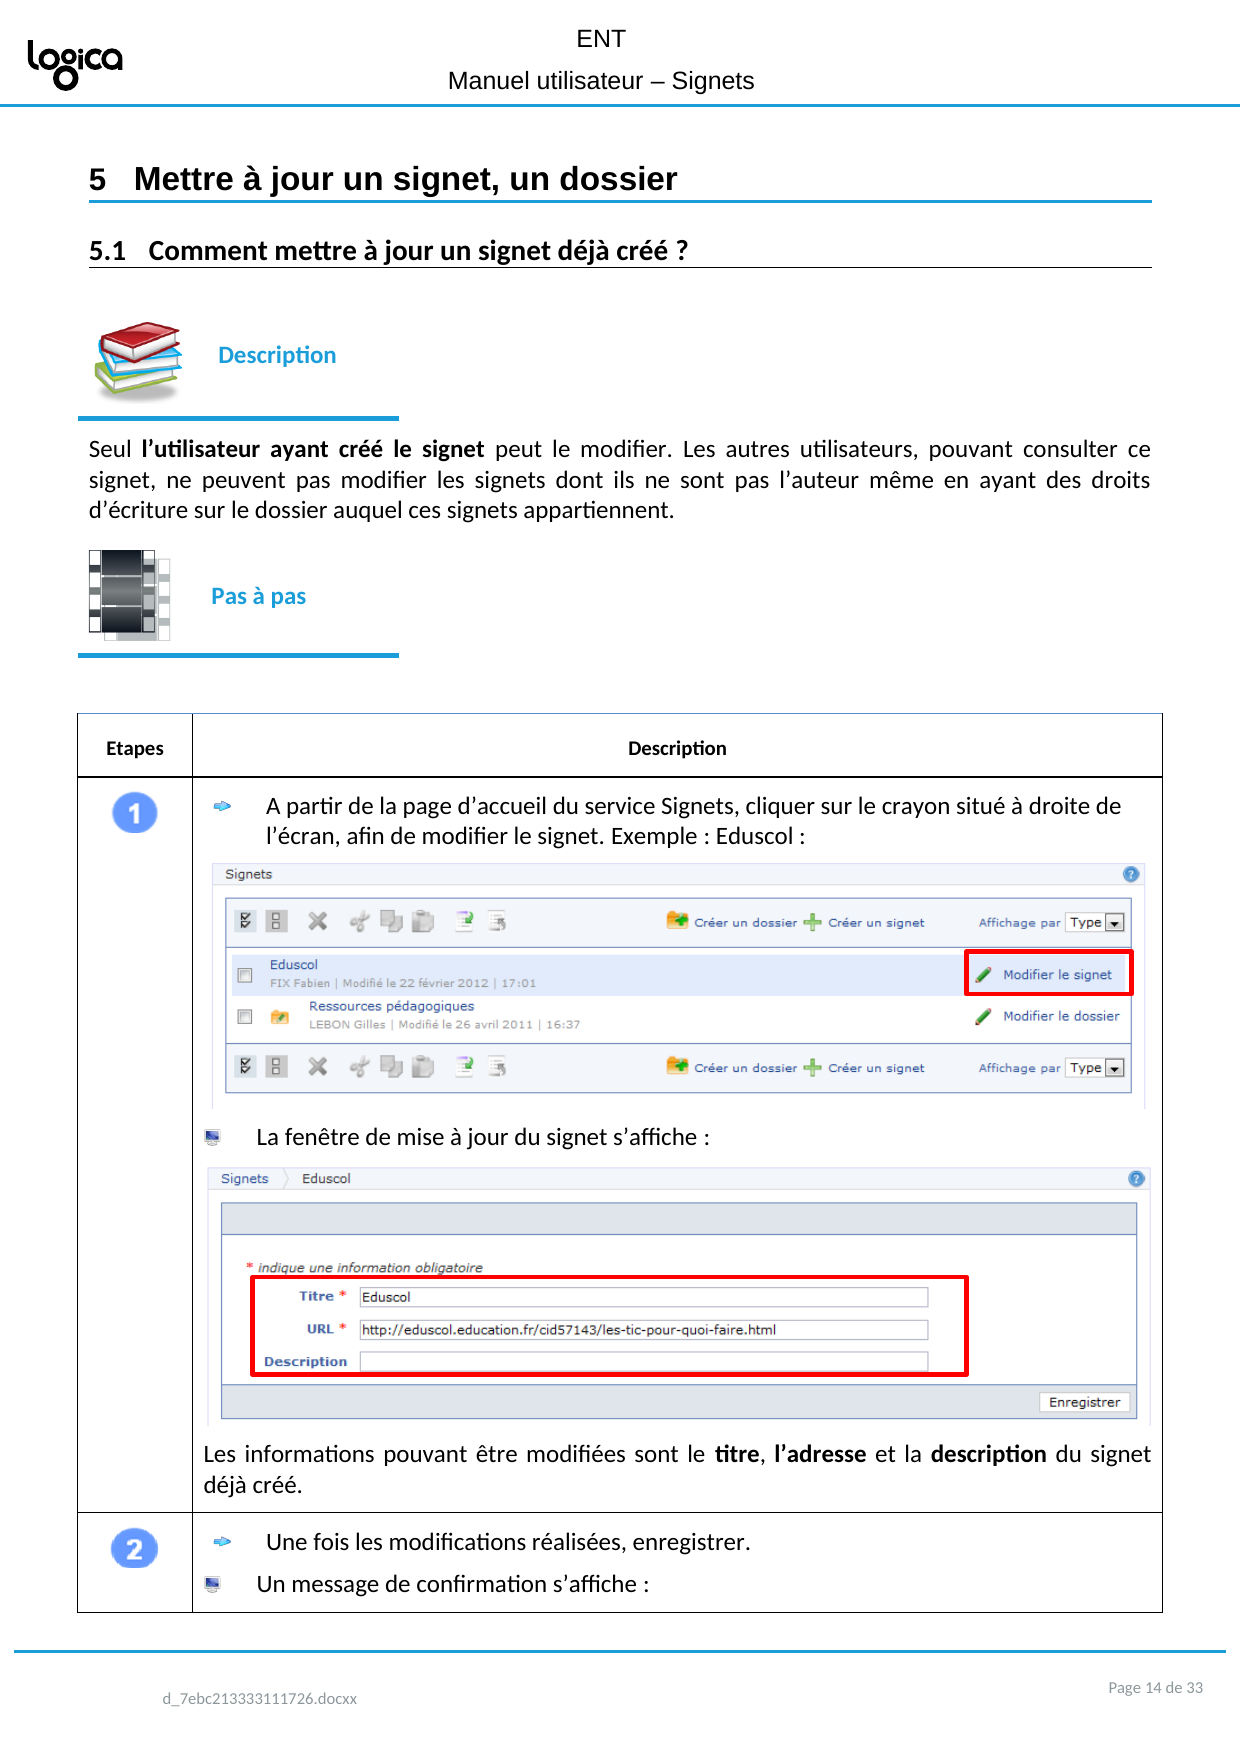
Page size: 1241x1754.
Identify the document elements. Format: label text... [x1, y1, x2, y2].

picture [204, 1576, 221, 1593]
picture [88, 550, 180, 641]
table_header Description [207, 294, 399, 416]
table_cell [193, 1513, 1162, 1612]
table_header Pas à pas [200, 538, 399, 653]
table_header Etapes [78, 714, 192, 776]
table_header [78, 294, 207, 416]
table_cell [78, 778, 192, 1512]
text Seul l’utilisateur ayant créé le signet peut le modifier. Les autres utilisateurs, pouvant consulter ce signet, ne peuvent pas modifier les signets dont ils ne sont pas l’auteur même en ayant des droits d’écriture sur le dossier auquel ces signets appartiennent. [89, 433, 1152, 525]
picture [203, 1164, 1152, 1426]
subtitle Comment mettre à jour un signet déjà créé ? [89, 240, 1152, 267]
picture [203, 863, 1152, 1109]
table_cell A partir de la page d’accueil du service Signets, cliquer sur le crayon situé à droite de l’écran, afin de modifier le signet. Exemple : Eduscol : La fenêtre de mise à jour du signet s’affiche : Les informations pouvant être modifiées sont le titre, l’adresse et la description du signet déjà créé. [193, 778, 1162, 1512]
picture [109, 791, 161, 832]
picture [213, 797, 231, 815]
picture [204, 1129, 221, 1146]
subtitle Mettre à jour un signet, un dossier [89, 160, 1152, 200]
picture [108, 1527, 162, 1568]
table_header [78, 538, 200, 653]
picture [213, 1533, 231, 1550]
picture [88, 306, 187, 404]
table_header Description [193, 714, 1162, 776]
table_cell [78, 1513, 192, 1612]
